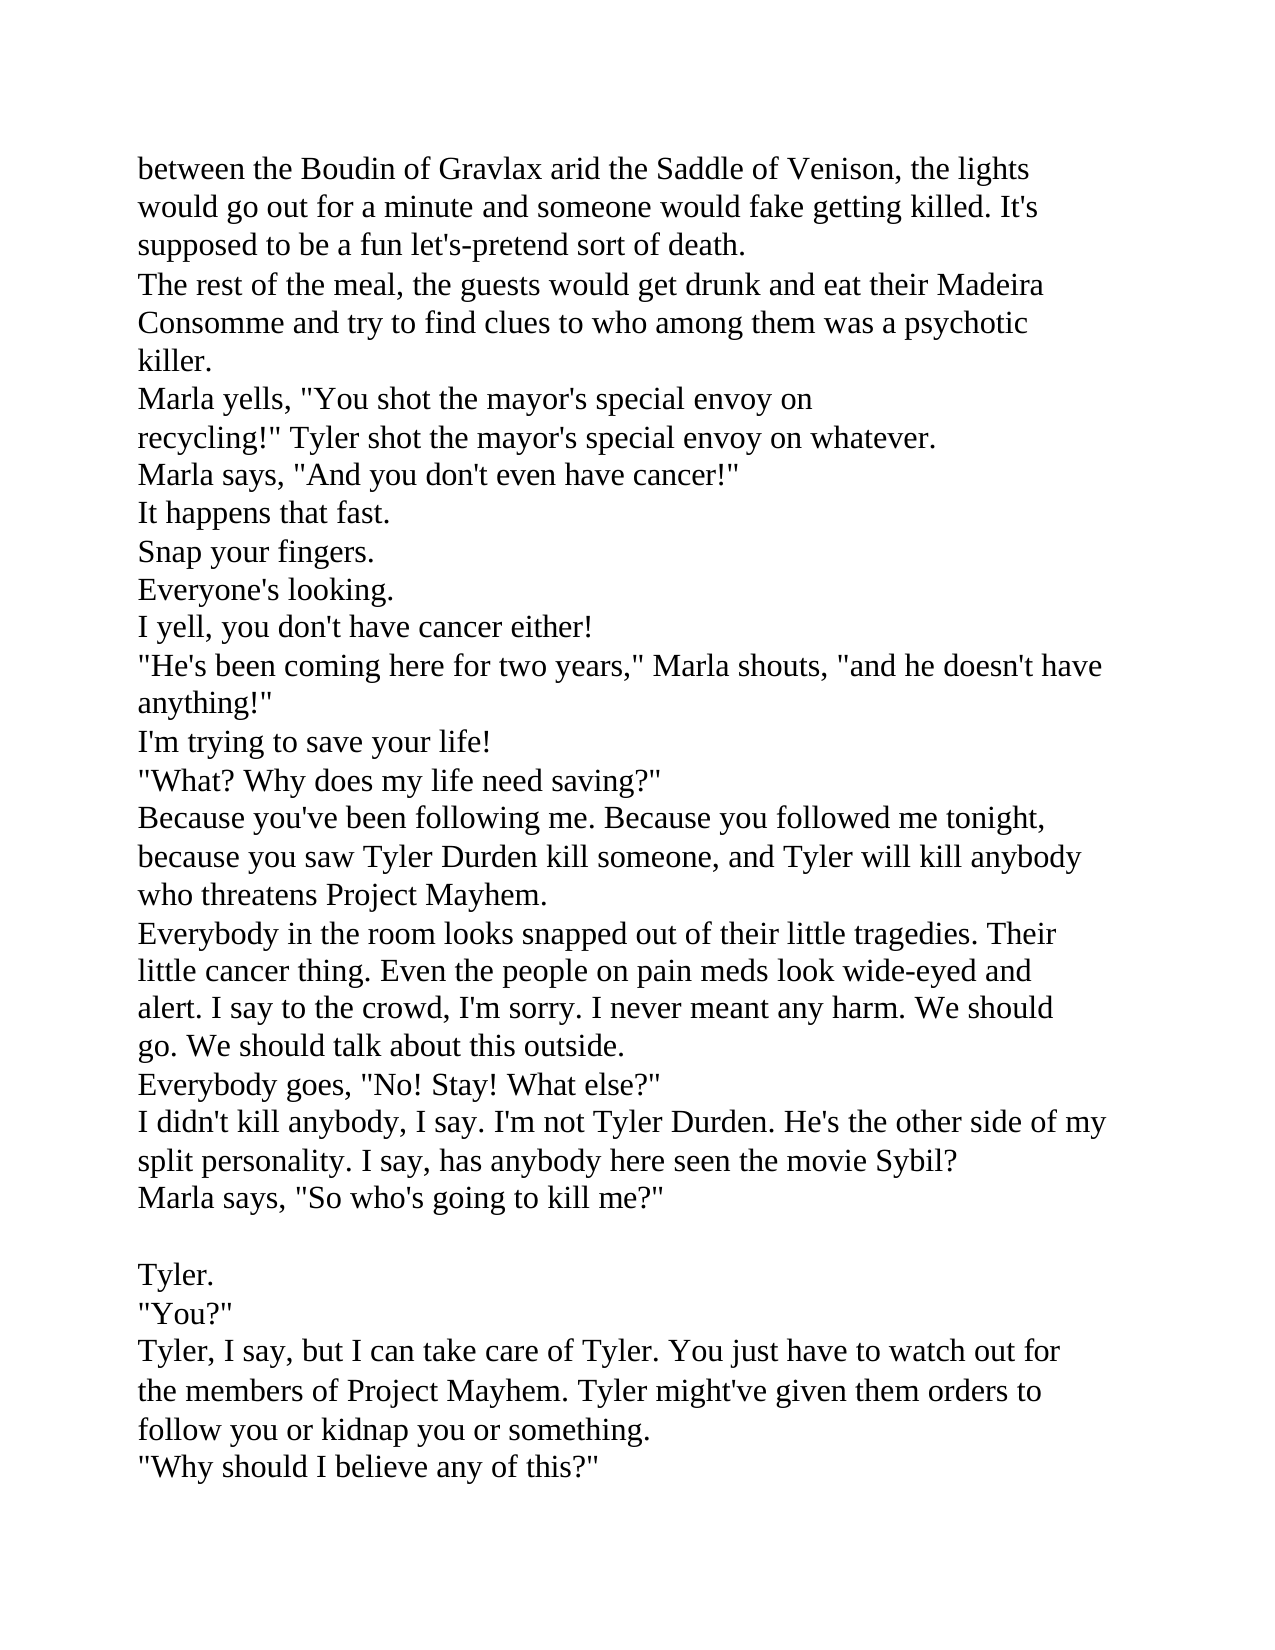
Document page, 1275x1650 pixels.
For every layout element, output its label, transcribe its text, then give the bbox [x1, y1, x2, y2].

text Marla yells, "You shot the mayor's special envoy on recycling!" Tyler shot the mayor's special envoy on whatever. [137, 379, 961, 455]
text Tyler. "You?" [137, 1256, 247, 1332]
text The rest of the meal, the guests would get drunk and eat their Madeira Consomme and try to find clues to who among them was a psychotic killer. [137, 265, 1095, 378]
text Tyler, I say, but I can take care of Tyler. You just have to watch out for [137, 1333, 1119, 1369]
text "Why should I believe any of this?" [137, 1449, 1119, 1484]
text It happens that fast. Snap your fingers. Everyone's looking. [137, 494, 394, 607]
text between the Boudin of Gravlax arid the Saddle of Venison, the lights would go out for a minute and someone would fake getting killed. It's supposed to be a fun let's-pretend sort of death. [137, 149, 1095, 263]
text Everybody goes, "No! Stay! What else?" [137, 1065, 1119, 1102]
text I yell, you don't have cancer either! [137, 608, 1119, 645]
text I'm trying to save your life! [137, 722, 1119, 759]
text Everybody in the room looks snapped out of their little tragedies. Their little cancer thing. Even the people on pain meds look wide-eyed and alert. I say to the crowd, I'm sorry. I never meant any harm. We should go. We should talk about this outside. [137, 914, 1097, 1063]
text "What? Why does my life need saving?" [137, 761, 1119, 798]
text Because you've been following me. Because you followed me tonight, because you saw Tyler Durden kill someone, and Tyler will kill anybody who threatens Project Mayhem. [137, 799, 1095, 912]
text the members of Project Mayhem. Tyler might've given them orders to follow you or kidnap you or something. [137, 1371, 1095, 1447]
text I didn't kill anybody, I say. I'm not Tyler Durden. He's the other side of my split personality. I say, has anybody here seen the movie Sybil? [137, 1103, 1119, 1179]
text Marla says, "And you don't even have cancer!" [137, 457, 1119, 493]
text Marla says, "So who's going to kill me?" [137, 1180, 1119, 1216]
text "He's been coming here for two years," Marla shouts, "and he doesn't have anything!" [137, 647, 1119, 721]
